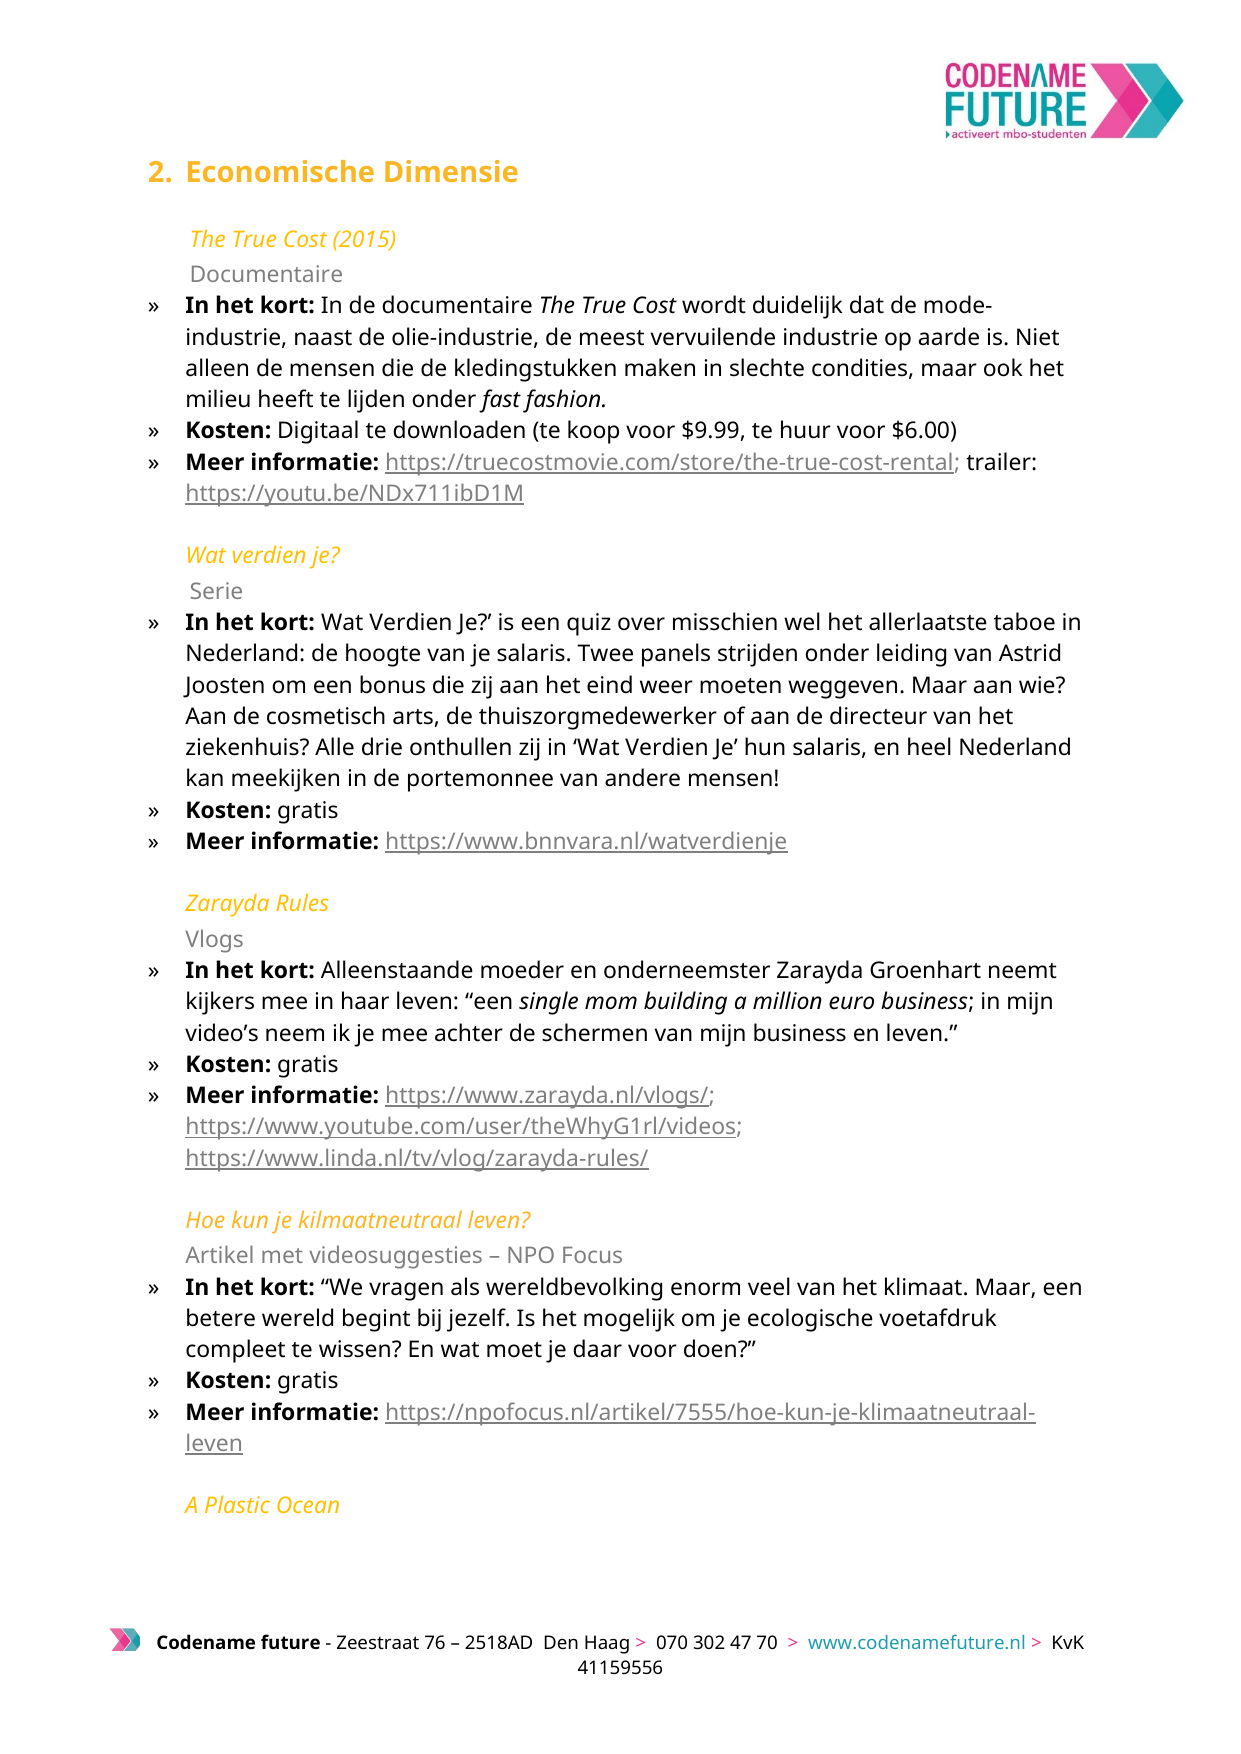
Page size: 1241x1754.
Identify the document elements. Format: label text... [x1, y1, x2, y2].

picture [939, 56, 1187, 146]
subtitle Vlogs [148, 923, 1093, 954]
subtitle Serie [148, 575, 1093, 606]
text The True Cost (2015) [148, 223, 1093, 254]
subtitle Artikel met videosuggesties – NPO Focus [148, 1239, 1093, 1271]
text Hoe kun je kilmaatneutraal leven? [148, 1204, 1093, 1235]
list Meer informatie: https://npofocus.nl/artikel/7555/hoe-kun-je-klimaatneutraal-leven [148, 1396, 1093, 1458]
list Meer informatie: https://www.zarayda.nl/vlogs/; https://www.youtube.com/user/theWhyG1rl/videos; https://www.linda.nl/tv/vlog/zarayda-rules/ [148, 1079, 1093, 1173]
list In het kort: “We vragen als wereldbevolking enorm veel van het klimaat. Maar, een betere wereld begint bij jezelf. Is het mogelijk om je ecologische voetafdruk compleet te wissen? En wat moet je daar voor doen?” [148, 1271, 1093, 1364]
list Kosten: gratis [148, 793, 1093, 825]
list Meer informatie: https://truecostmovie.com/store/the-true-cost-rental; trailer: https://youtu.be/NDx711ibD1M [148, 446, 1093, 508]
list In het kort: Wat Verdien Je?’ is een quiz over misschien wel het allerlaatste taboe in Nederland: de hoogte van je salaris. Twee panels strijden onder leiding van Astrid Joosten om een bonus die zij aan het eind weer moeten weggeven. Maar aan wie? Aan de cosmetisch arts, de thuiszorgmedewerker of aan de directeur van het ziekenhuis? Alle drie onthullen zij in ‘Wat Verdien Je’ hun salaris, en heel Nederland kan meekijken in de portemonnee van andere mensen! [148, 606, 1093, 793]
list Kosten: Digitaal te downloaden (te koop voor $9.99, te huur voor $6.00) [148, 414, 1093, 446]
list Kosten: gratis [148, 1048, 1093, 1079]
text A Plastic Ocean [148, 1489, 1093, 1521]
text Wat verdien je? [185, 539, 1093, 571]
list In het kort: Alleenstaande moeder en onderneemster Zarayda Groenhart neemt kijkers mee in haar leven: “een single mom building a million euro business; in mijn video’s neem ik je mee achter de schermen van mijn business en leven.” [148, 954, 1093, 1048]
list Meer informatie: https://www.bnnvara.nl/watverdienje [148, 825, 1093, 856]
list In het kort: In de documentaire The True Cost wordt duidelijk dat de mode-industrie, naast de olie-industrie, de meest vervuilende industrie op aarde is. Niet alleen de mensen die de kledingstukken maken in slechte condities, maar ook het milieu heeft te lijden onder fast fashion. [148, 289, 1093, 414]
picture [108, 1628, 140, 1651]
subtitle Economische Dimensie [148, 152, 1093, 191]
list Kosten: gratis [148, 1364, 1093, 1396]
text Zarayda Rules [148, 887, 1093, 918]
subtitle Documentaire [148, 258, 1093, 289]
